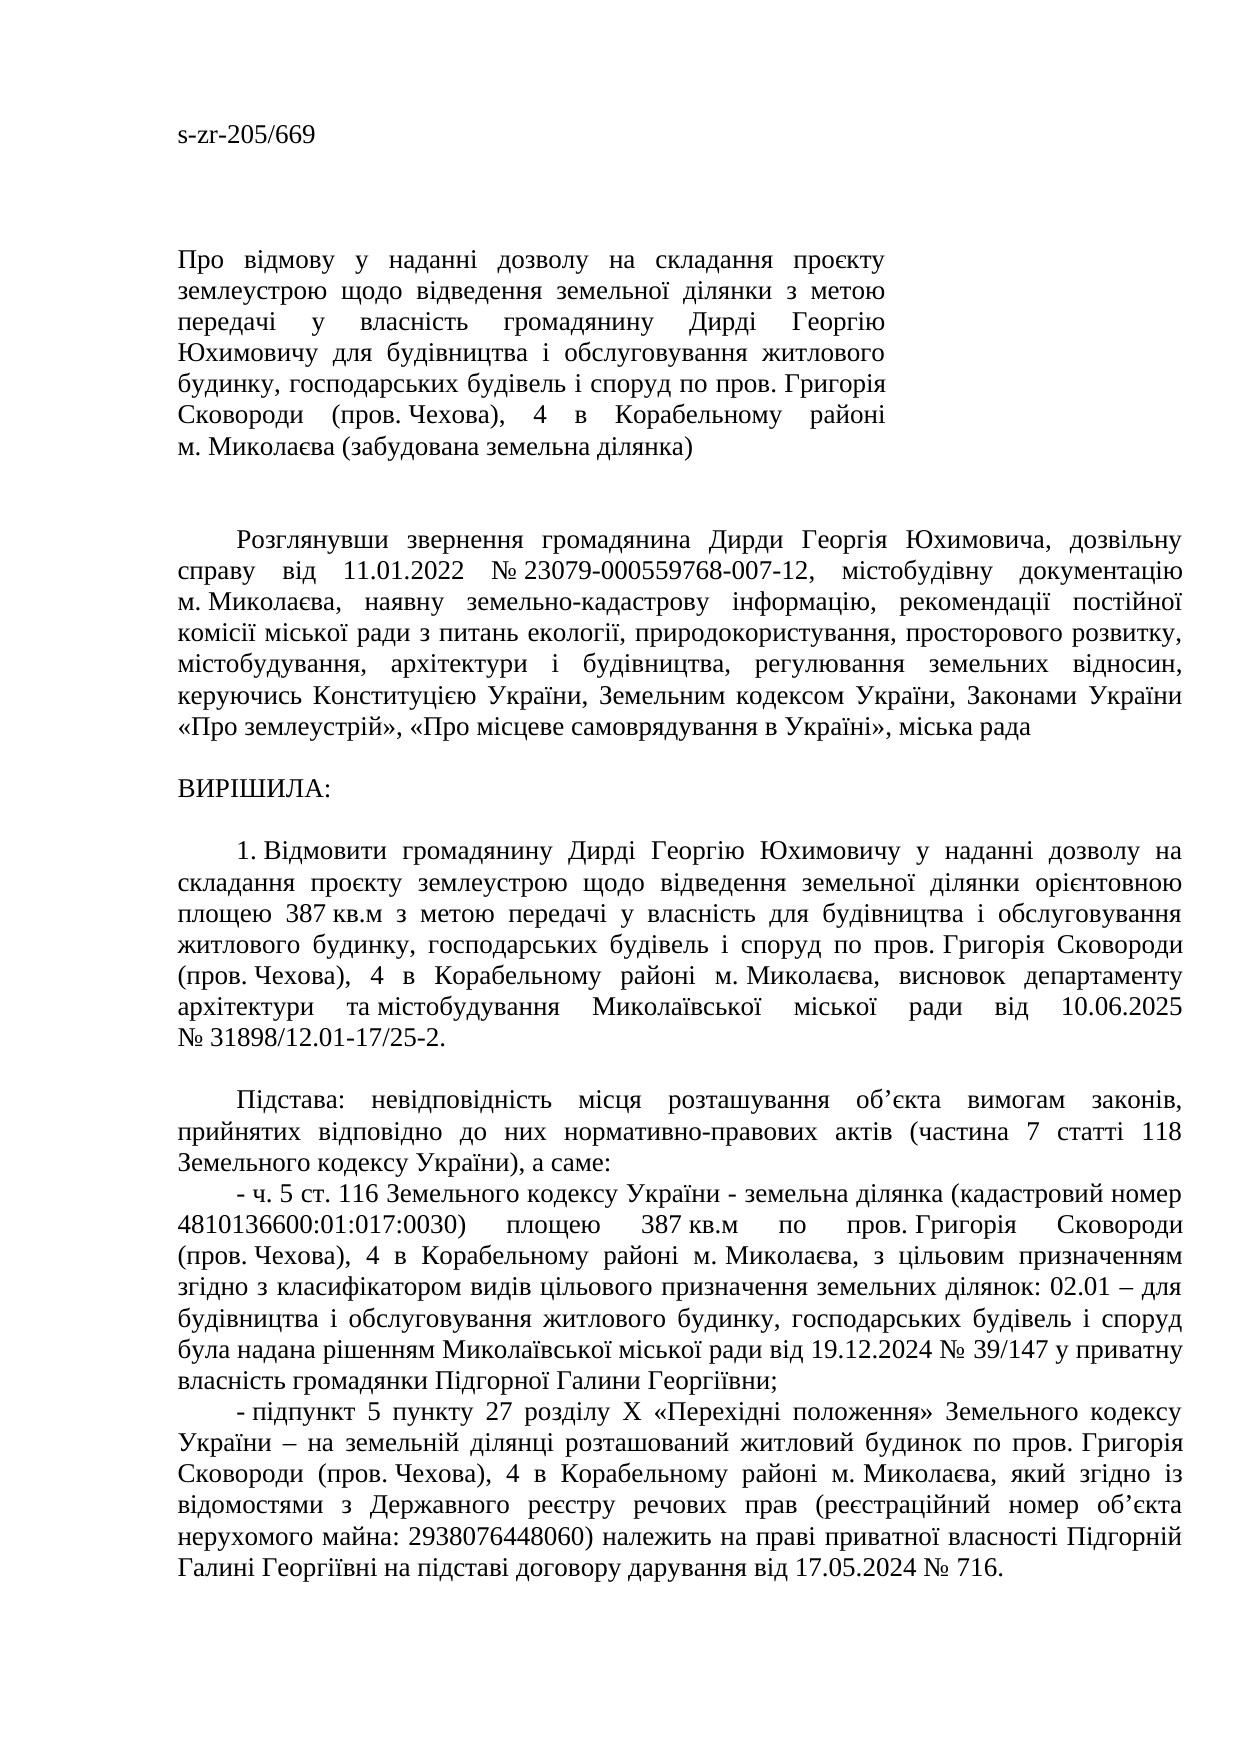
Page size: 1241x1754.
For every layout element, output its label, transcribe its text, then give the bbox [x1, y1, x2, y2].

text - ч. 5 ст. 116 Земельного кодексу України - земельна ділянка (кадастровий номер 4810136600:01:017:0030) площею 387 кв.м по пров. Григорія Сковороди (пров. Чехова), 4 в Корабельному районі м. Миколаєва, з цільовим призначенням згідно з класифікатором видів цільового призначення земельних ділянок: 02.01 – для будівництва і обслуговування житлового будинку, господарських будівель і споруд була надана рішенням Миколаївської міської ради від 19.12.2024 № 39/147 у приватну власність громадянки Підгорної Галини Георгіївни; [177, 1177, 1183, 1395]
text 1. Відмовити громадянину Дирді Георгію Юхимовичу у наданні дозволу на складання проєкту землеустрою щодо відведення земельної ділянки орієнтовною площею 387 кв.м з метою передачі у власність для будівництва і обслуговування житлового будинку, господарських будівель і споруд по пров. Григорія Сковороди (пров. Чехова), 4 в Корабельному районі м. Миколаєва, висновок департаменту архітектури та містобудування Миколаївської міської ради від 10.06.2025 № 31898/12.01-17/25-2. [177, 834, 1183, 1052]
text Розглянувши звернення громадянина Дирди Георгія Юхимовича, дозвільну справу від 11.01.2022 № 23079-000559768-007-12, містобудівну документацію м. Миколаєва, наявну земельно-кадастрову інформацію, рекомендації постійної комісії міської ради з питань екології, природокористування, просторового розвитку, містобудування, архітектури і будівництва, регулювання земельних відносин, керуючись Конституцією України, Земельним кодексом України, Законами України «Про землеустрій», «Про місцеве самоврядування в Україні», міська рада [177, 523, 1183, 741]
text ВИРІШИЛА: [177, 772, 1183, 803]
text Про відмову у наданні дозволу на складання проєкту землеустрою щодо відведення земельної ділянки з метою передачі у власність громадянину Дирді Георгію Юхимовичу для будівництва і обслуговування житлового будинку, господарських будівель і споруд по пров. Григорія Сковороди (пров. Чехова), 4 в Корабельному районі м. Миколаєва (забудована земельна ділянка) [177, 243, 886, 461]
text - підпункт 5 пункту 27 розділу X «Перехідні положення» Земельного кодексу України – на земельній ділянці розташований житловий будинок по пров. Григорія Сковороди (пров. Чехова), 4 в Корабельному районі м. Миколаєва, який згідно із відомостями з Державного реєстру речових прав (реєстраційний номер об’єкта нерухомого майна: 2938076448060) належить на праві приватної власності Підгорній Галині Георгіївні на підставі договору дарування від 17.05.2024 № 716. [177, 1395, 1183, 1582]
text Підстава: невідповідність місця розташування об’єкта вимогам законів, прийнятих відповідно до них нормативно-правових актів (частина 7 статті 118 Земельного кодексу України), а саме: [177, 1084, 1183, 1177]
text s-zr-205/669 [177, 118, 1183, 149]
